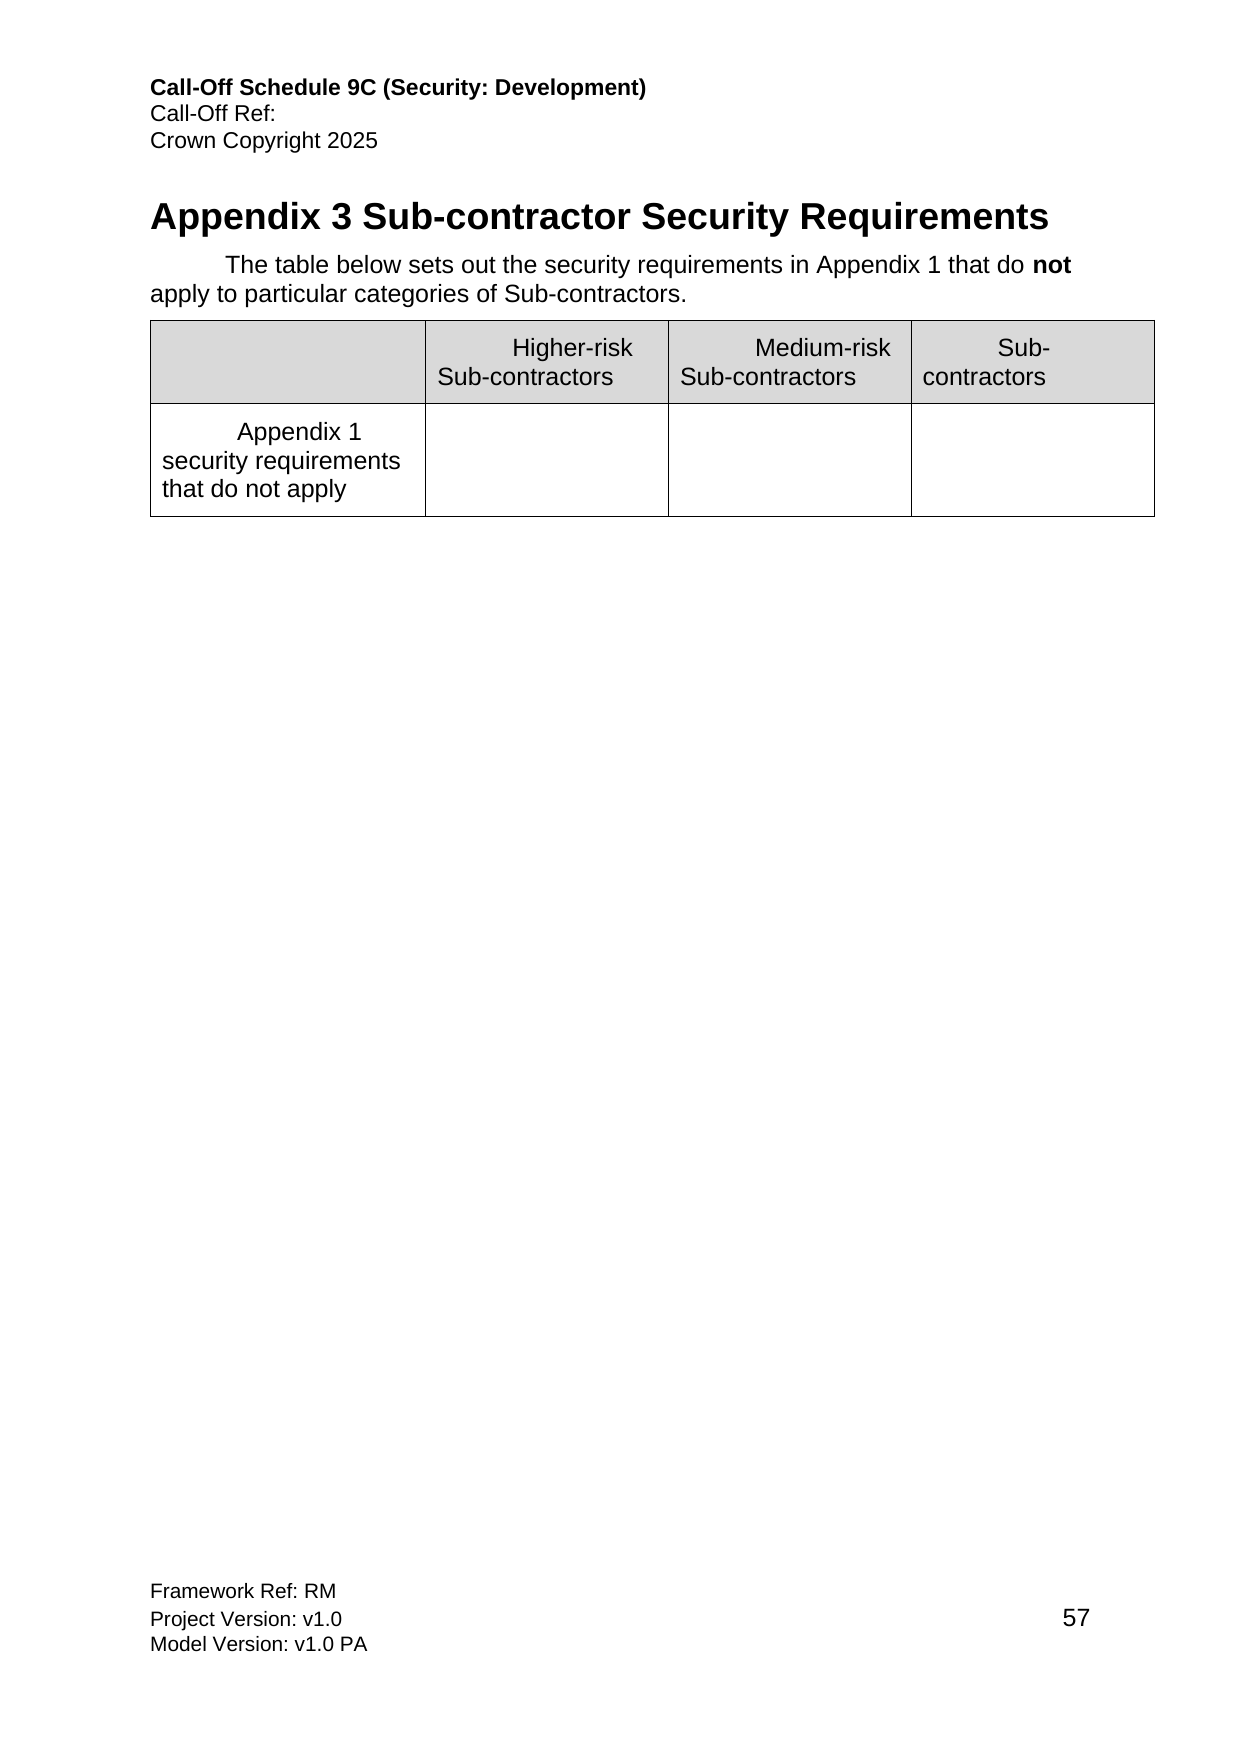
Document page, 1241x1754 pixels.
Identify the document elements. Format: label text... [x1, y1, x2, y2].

table_header [151, 321, 425, 403]
table_cell [426, 404, 668, 516]
list The table below sets out the security requirements in Appendix 1 that do not apply to particular categories of Sub-contractors. [150, 250, 1090, 307]
text Appendix 3 Sub-contractor Security Requirements [150, 194, 1090, 237]
table_cell [669, 404, 911, 516]
table_cell Appendix 1 security requirements that do not apply [151, 404, 425, 516]
table_header Higher-risk Sub-contractors [426, 321, 668, 403]
table_header Medium-risk Sub-contractors [669, 321, 911, 403]
table_header Sub-contractors [912, 321, 1154, 403]
table_cell [912, 404, 1154, 516]
